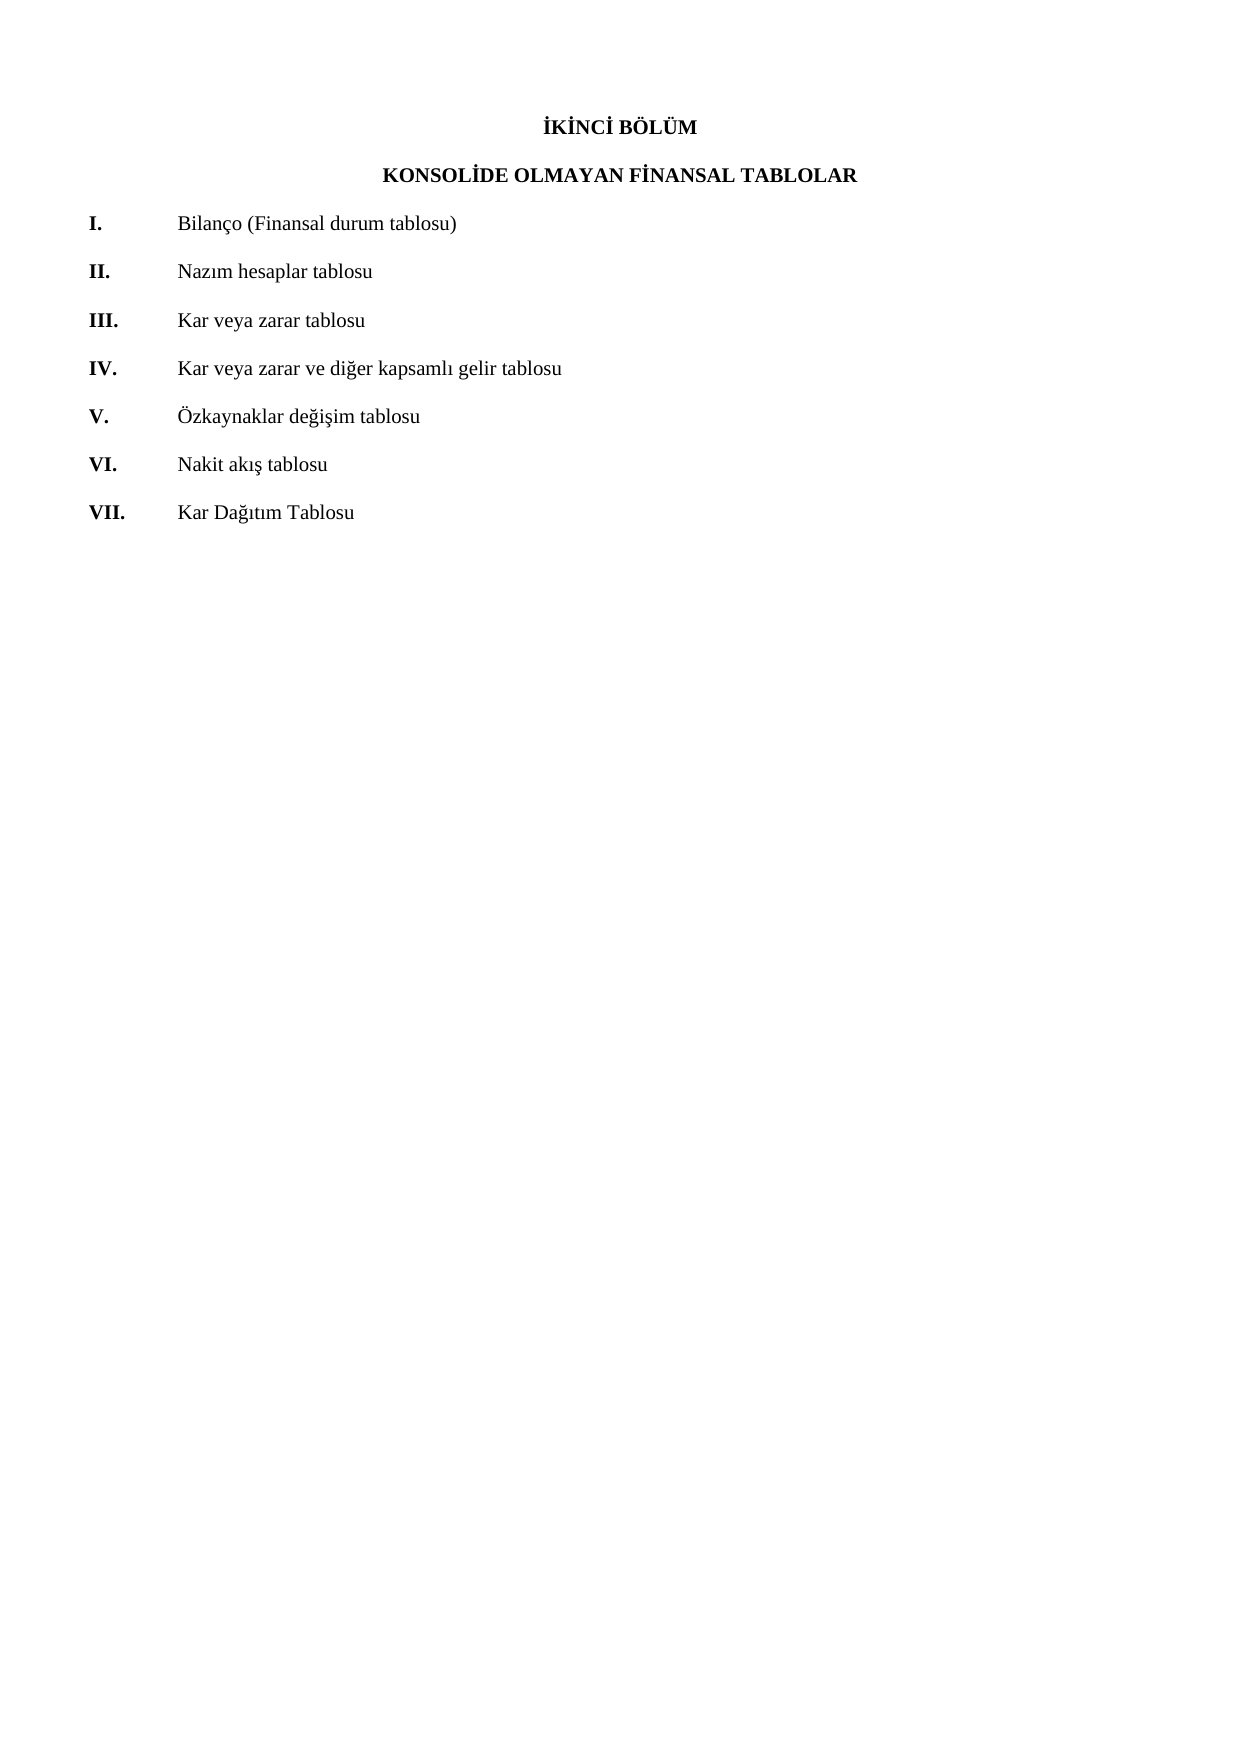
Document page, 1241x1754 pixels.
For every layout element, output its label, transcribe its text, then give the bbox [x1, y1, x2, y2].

list Bilanço (Finansal durum tablosu) [89, 211, 1152, 235]
list Nakit akış tablosu [89, 452, 1152, 476]
list Nazım hesaplar tablosu [89, 259, 1152, 283]
text İKİNCİ BÖLÜM [89, 115, 1152, 139]
list Kar veya zarar ve diğer kapsamlı gelir tablosu [89, 356, 1152, 380]
list Kar veya zarar tablosu [89, 307, 1152, 332]
text KONSOLİDE OLMAYAN FİNANSAL TABLOLAR [89, 163, 1152, 187]
list Kar Dağıtım Tablosu [89, 500, 1152, 524]
list Özkaynaklar değişim tablosu [89, 404, 1152, 428]
